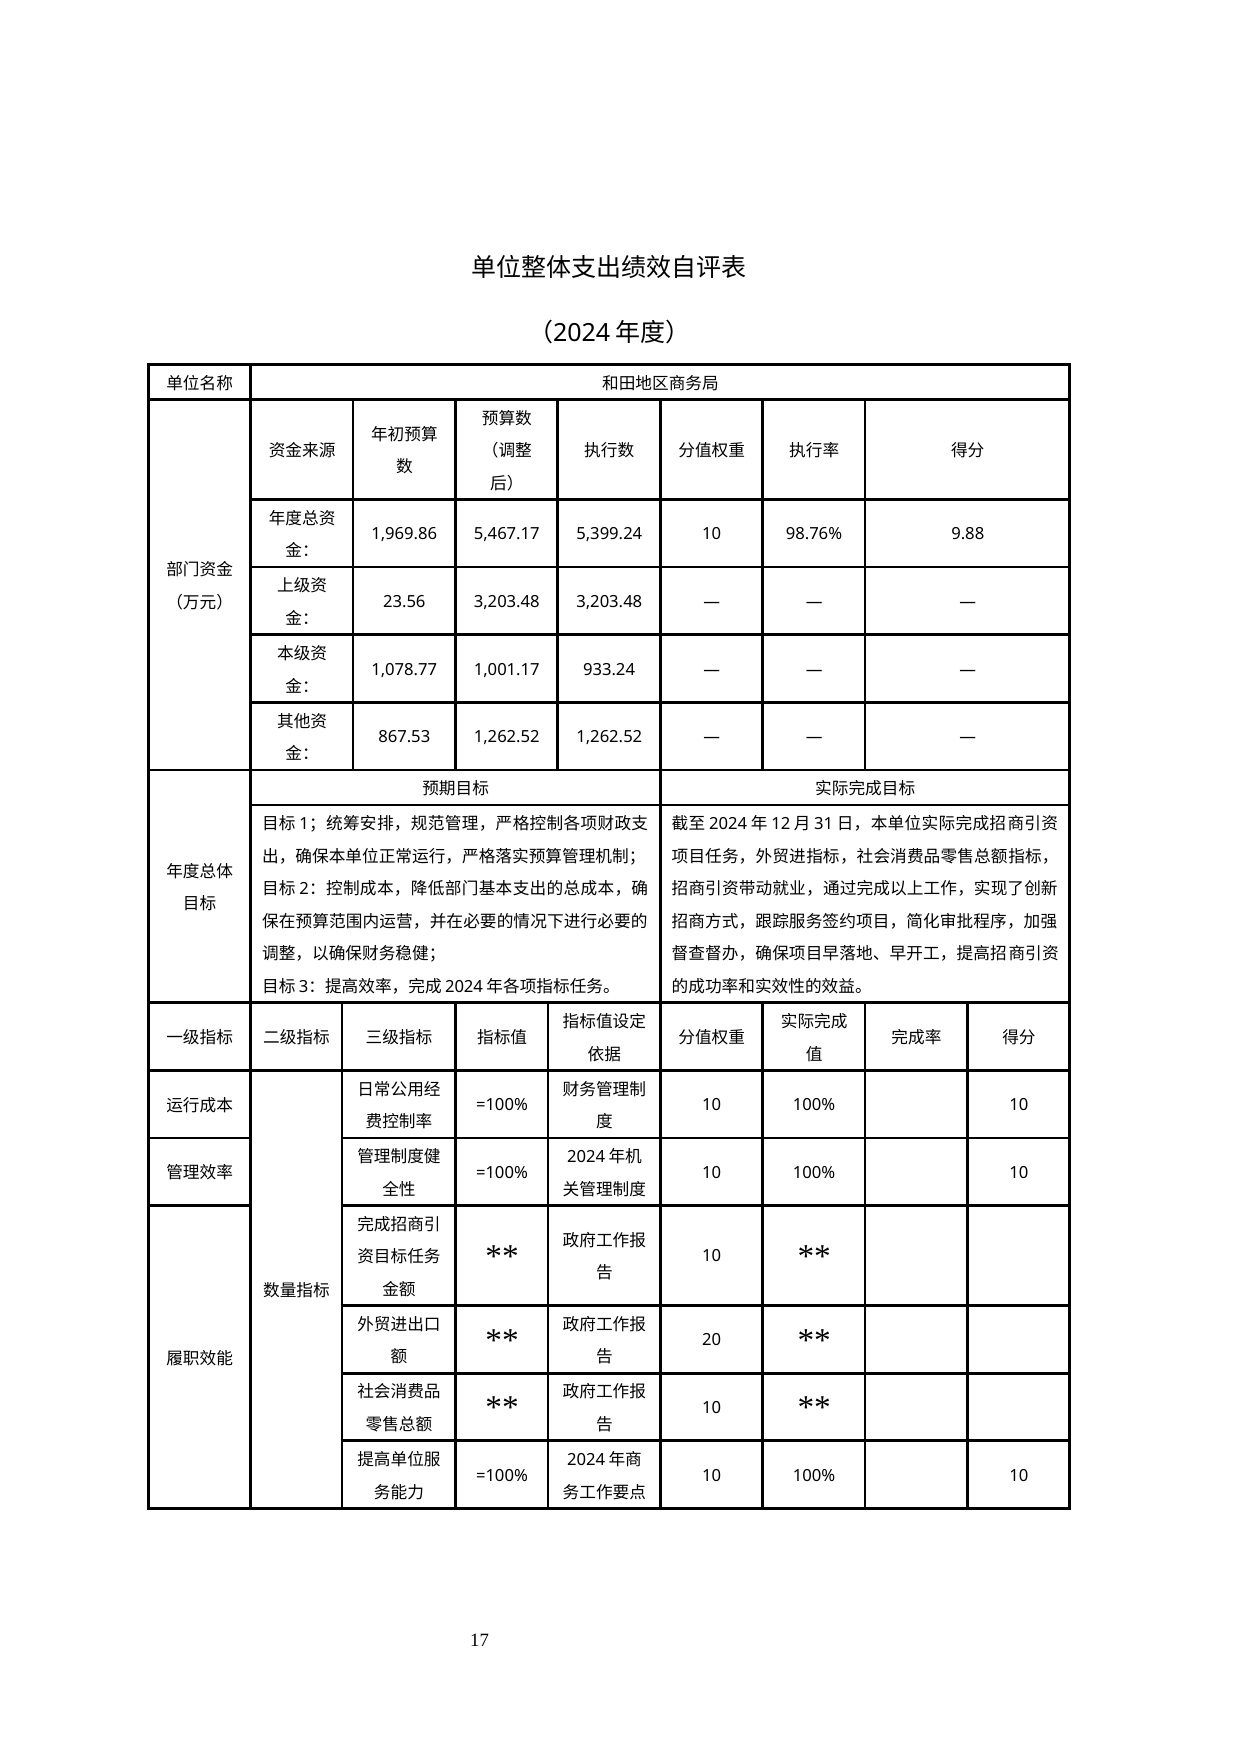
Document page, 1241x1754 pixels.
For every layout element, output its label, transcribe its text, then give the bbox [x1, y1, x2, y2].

table_cell ** [457, 1207, 547, 1304]
table_cell 提高单位服务能力 [343, 1442, 454, 1507]
table_cell 得分 [969, 1004, 1068, 1069]
table_cell ** [764, 1375, 864, 1439]
table_cell =100% [457, 1072, 547, 1136]
table_cell 分值权重 [662, 401, 761, 498]
table_cell 目标1；统筹安排，规范管理，严格控制各项财政支出，确保本单位正常运行，严格落实预算管理机制； 目标2：控制成本，降低部门基本支出的总成本，确保在预算范围内运营，并在必要的情况下进行必要的调整，以确保财务稳健； 目标3：提高效率，完成2024年各项指标任务。 [252, 806, 659, 1001]
table_cell 10 [662, 1375, 761, 1439]
table_cell 实际完成目标 [662, 771, 1068, 804]
table_cell 10 [662, 1207, 761, 1304]
table_cell ** [457, 1307, 547, 1372]
table_cell 其他资金： [252, 704, 352, 768]
table_cell 一级指标 [150, 1004, 249, 1069]
table_cell 10 [969, 1139, 1068, 1204]
table_cell 23.56 [354, 568, 454, 633]
table_cell 10 [662, 1442, 761, 1507]
table_cell 2024年商务工作要点 [549, 1442, 659, 1507]
table_cell 上级资金： [252, 568, 352, 633]
table_cell ** [457, 1375, 547, 1439]
table_cell 分值权重 [662, 1004, 761, 1069]
table_cell — [662, 636, 761, 701]
table_cell 截至2024年12月31日，本单位实际完成招商引资项目任务，外贸进指标，社会消费品零售总额指标，招商引资带动就业，通过完成以上工作，实现了创新招商方式，跟踪服务签约项目，简化审批程序，加强督查督办，确保项目早落地、早开工，提高招商引资的成功率和实效性的效益。 [662, 806, 1068, 1001]
table_cell 和田地区商务局 [252, 366, 1068, 398]
table_cell ** [764, 1207, 864, 1304]
table_cell 10 [662, 1139, 761, 1204]
table_cell [866, 1375, 966, 1439]
table_cell 10 [662, 1072, 761, 1136]
table_cell [866, 1442, 966, 1507]
table_cell 预算数（调整后） [457, 401, 556, 498]
table_cell — [764, 636, 864, 701]
table_cell 单位名称 [150, 366, 249, 398]
table_cell 1,001.17 [457, 636, 556, 701]
table_cell 执行数 [559, 401, 659, 498]
table_cell 10 [969, 1442, 1068, 1507]
table_cell [969, 1207, 1068, 1304]
table_cell 年度总体目标 [150, 771, 249, 1001]
table_header 单位整体支出绩效自评表 [148, 233, 1070, 298]
table_cell 年初预算数 [354, 401, 454, 498]
table_cell 867.53 [354, 704, 454, 768]
table_cell — [662, 568, 761, 633]
table_cell [866, 1072, 966, 1136]
table_cell 预期目标 [252, 771, 659, 804]
table_cell =100% [457, 1139, 547, 1204]
table_cell 社会消费品零售总额 [343, 1375, 454, 1439]
table_cell 资金来源 [252, 401, 352, 498]
table_cell 管理效率 [150, 1139, 249, 1204]
table_cell 二级指标 [252, 1004, 341, 1069]
table_cell 履职效能 [150, 1207, 249, 1507]
table_cell 三级指标 [343, 1004, 454, 1069]
table_cell ** [764, 1307, 864, 1372]
table_cell [969, 1307, 1068, 1372]
table_cell 政府工作报告 [549, 1307, 659, 1372]
table_cell — [764, 568, 864, 633]
table_cell 98.76% [764, 501, 864, 566]
table_cell 5,399.24 [559, 501, 659, 566]
table_cell 3,203.48 [457, 568, 556, 633]
table_cell 1,262.52 [559, 704, 659, 768]
table_cell 外贸进出口额 [343, 1307, 454, 1372]
table_cell 1,262.52 [457, 704, 556, 768]
table_cell 政府工作报告 [549, 1207, 659, 1304]
table_cell 部门资金（万元） [150, 401, 249, 768]
table_cell 5,467.17 [457, 501, 556, 566]
table_cell =100% [457, 1442, 547, 1507]
table_cell 运行成本 [150, 1072, 249, 1136]
table_cell 10 [662, 501, 761, 566]
table_cell [969, 1375, 1068, 1439]
table_cell 得分 [866, 401, 1068, 498]
table_cell 政府工作报告 [549, 1375, 659, 1439]
table_cell 指标值 [457, 1004, 547, 1069]
table_cell 年度总资金： [252, 501, 352, 566]
table_cell 100% [764, 1139, 864, 1204]
table_cell — [866, 704, 1068, 768]
table_cell — [866, 568, 1068, 633]
table_cell 执行率 [764, 401, 864, 498]
table_cell 9.88 [866, 501, 1068, 566]
table_cell （2024年度） [148, 298, 1070, 363]
table_cell 日常公用经费控制率 [343, 1072, 454, 1136]
table_cell 管理制度健全性 [343, 1139, 454, 1204]
table_cell — [764, 704, 864, 768]
table_cell — [662, 704, 761, 768]
table_cell [866, 1307, 966, 1372]
table_cell 完成招商引资目标任务金额 [343, 1207, 454, 1304]
table_cell [866, 1207, 966, 1304]
table_cell 100% [764, 1442, 864, 1507]
table_cell 20 [662, 1307, 761, 1372]
table_cell 完成率 [866, 1004, 966, 1069]
table_cell 1,969.86 [354, 501, 454, 566]
table_cell 10 [969, 1072, 1068, 1136]
table_cell 2024年机关管理制度 [549, 1139, 659, 1204]
table_cell 1,078.77 [354, 636, 454, 701]
table_cell 933.24 [559, 636, 659, 701]
table_cell 数量指标 [252, 1072, 341, 1507]
table_cell [866, 1139, 966, 1204]
table_cell 实际完成值 [764, 1004, 864, 1069]
table_cell 财务管理制度 [549, 1072, 659, 1136]
table_cell 指标值设定依据 [549, 1004, 659, 1069]
table_cell — [866, 636, 1068, 701]
table_cell 本级资金： [252, 636, 352, 701]
table_cell 100% [764, 1072, 864, 1136]
table_cell 3,203.48 [559, 568, 659, 633]
